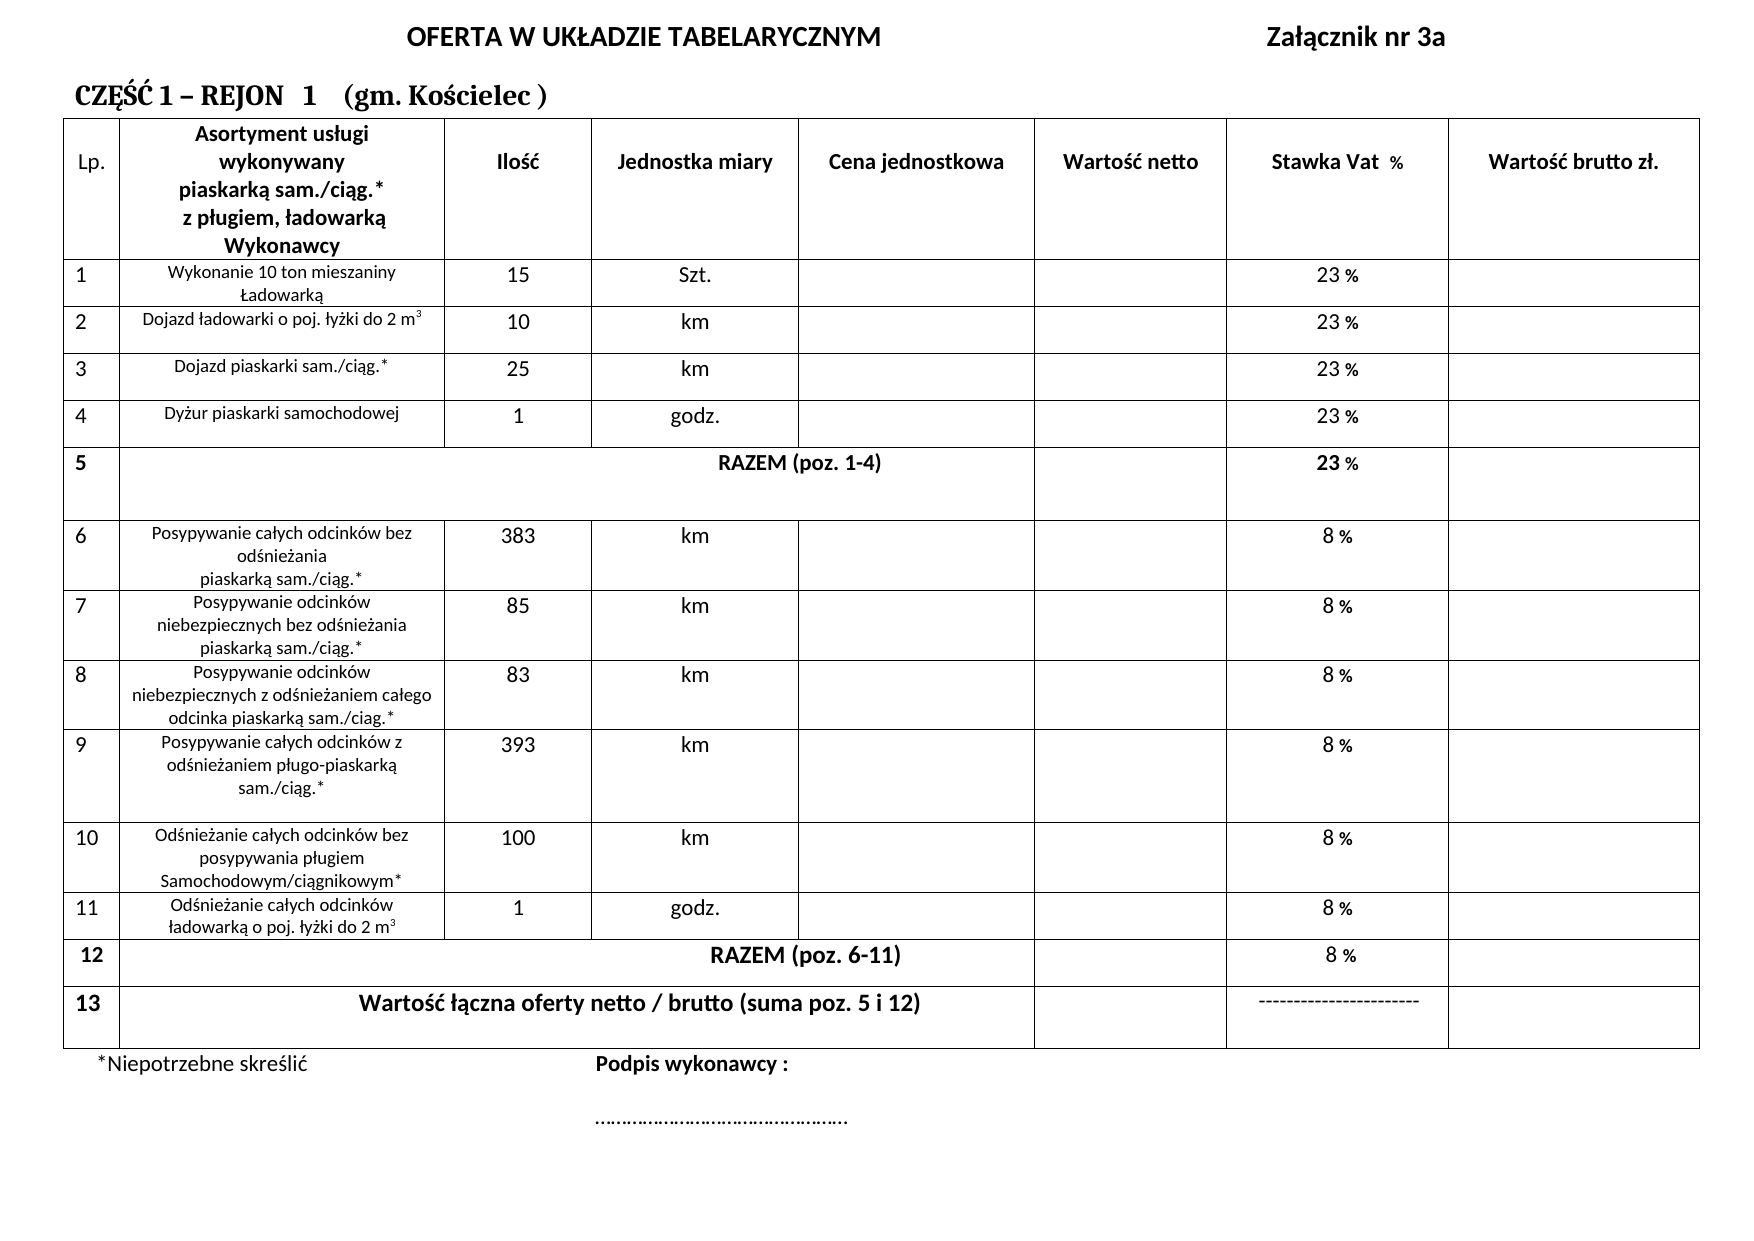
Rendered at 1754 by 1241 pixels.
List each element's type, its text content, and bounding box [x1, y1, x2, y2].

table_cell Dyżur piaskarki samochodowej [120, 401, 444, 447]
table_header Wartość netto [1035, 119, 1226, 259]
table_cell [1449, 307, 1699, 353]
table_cell 1 [445, 401, 591, 447]
table_cell 23 % [1227, 354, 1448, 400]
table_cell [1449, 987, 1699, 1048]
table_cell [1449, 260, 1699, 306]
table_header Lp. [64, 119, 119, 259]
table_cell Posypywanie odcinków niebezpiecznych bez odśnieżania piaskarką sam./ciąg.* [120, 591, 444, 659]
table_cell Dojazd piaskarki sam./ciąg.* [120, 354, 444, 400]
table_cell 3 [64, 354, 119, 400]
table_cell [799, 730, 1034, 822]
table_cell [1035, 354, 1226, 400]
table_cell 8 % [1227, 521, 1448, 590]
table_cell [1035, 823, 1226, 892]
table_cell [799, 823, 1034, 892]
table_cell [1035, 448, 1226, 520]
table_cell [1449, 893, 1699, 939]
table_cell Posypywanie całych odcinków bez odśnieżania piaskarką sam./ciąg.* [120, 521, 444, 590]
table_cell 10 [445, 307, 591, 353]
table_cell 10 [64, 823, 119, 892]
table_cell km [592, 823, 798, 892]
table_cell [1449, 730, 1699, 822]
table_cell 5 [64, 448, 119, 520]
table_cell [1035, 661, 1226, 729]
table_cell 8 [64, 661, 119, 729]
table_cell 8 % [1227, 893, 1448, 939]
table_cell [799, 307, 1034, 353]
table_cell [1035, 521, 1226, 590]
table_cell 4 [64, 401, 119, 447]
table_cell km [592, 354, 798, 400]
table_cell [1035, 940, 1226, 986]
table_cell 83 [445, 661, 591, 729]
table_cell [1449, 591, 1699, 659]
table_cell 15 [445, 260, 591, 306]
table_cell Dojazd ładowarki o poj. łyżki do 2 m3 [120, 307, 444, 353]
table_cell [1035, 893, 1226, 939]
table_cell [1035, 730, 1226, 822]
table_cell [1035, 591, 1226, 659]
table_cell km [592, 521, 798, 590]
table_cell 8 % [1227, 661, 1448, 729]
table_cell Szt. [592, 260, 798, 306]
table_header Asortyment usługi wykonywany piaskarką sam./ciąg.* z pługiem, ładowarką Wykonawcy [120, 119, 444, 259]
table_cell [799, 260, 1034, 306]
table_cell 23 % [1227, 448, 1448, 520]
table_cell [1035, 401, 1226, 447]
table_cell godz. [592, 893, 798, 939]
table_cell [1449, 401, 1699, 447]
table_cell Posypywanie całych odcinków z odśnieżaniem pługo-piaskarką sam./ciąg.* [120, 730, 444, 822]
table_cell [1035, 987, 1226, 1048]
table_header Jednostka miary [592, 119, 798, 259]
table_cell Odśnieżanie całych odcinków ładowarką o poj. łyżki do 2 m3 [120, 893, 444, 939]
table_cell [1035, 307, 1226, 353]
table_cell 9 [64, 730, 119, 822]
table_cell [799, 401, 1034, 447]
table_cell 100 [445, 823, 591, 892]
table_cell km [592, 307, 798, 353]
table_cell [1449, 521, 1699, 590]
table_cell [1449, 823, 1699, 892]
table_cell 13 [64, 987, 119, 1048]
text OFERTA W UKŁADZIE TABELARYCZNYM Załącznik nr 3a [75, 18, 1679, 53]
table_cell [1449, 448, 1699, 520]
table_cell [799, 354, 1034, 400]
table_cell Wartość łączna oferty netto / brutto (suma poz. 5 i 12) [120, 987, 1034, 1048]
table_header Stawka Vat % [1227, 119, 1448, 259]
table_cell 1 [64, 260, 119, 306]
table_cell 8 % [1227, 591, 1448, 659]
table_cell RAZEM (poz. 6-11) [120, 940, 1034, 986]
table_cell 8 % [1227, 940, 1448, 986]
table_cell 23 % [1227, 260, 1448, 306]
table_cell Odśnieżanie całych odcinków bez posypywania pługiem Samochodowym/ciągnikowym* [120, 823, 444, 892]
table_cell [799, 591, 1034, 659]
table_cell 23 % [1227, 307, 1448, 353]
table_cell [1035, 260, 1226, 306]
table_cell 8 % [1227, 823, 1448, 892]
table_cell 6 [64, 521, 119, 590]
table_cell [799, 893, 1034, 939]
table_cell [799, 521, 1034, 590]
table_cell [1449, 940, 1699, 986]
table_cell 1 [445, 893, 591, 939]
table_header Cena jednostkowa [799, 119, 1034, 259]
table_cell godz. [592, 401, 798, 447]
table_cell km [592, 661, 798, 729]
table_cell 7 [64, 591, 119, 659]
table_header Wartość brutto zł. [1449, 119, 1699, 259]
table_cell 12 [64, 940, 119, 986]
table_cell km [592, 591, 798, 659]
table_cell 85 [445, 591, 591, 659]
text ………………………………………… [75, 1102, 1679, 1130]
table_cell [799, 661, 1034, 729]
table_header Ilość [445, 119, 591, 259]
table_cell 25 [445, 354, 591, 400]
table_cell 23 % [1227, 401, 1448, 447]
table_cell km [592, 730, 798, 822]
table_cell ----------------------- [1227, 987, 1448, 1048]
table_cell Wykonanie 10 ton mieszaniny Ładowarką [120, 260, 444, 306]
table_cell RAZEM (poz. 1-4) [120, 448, 1034, 520]
subtitle CZĘŚĆ 1 – REJON 1 (gm. Kościelec ) [75, 79, 1679, 113]
table_cell [1449, 661, 1699, 729]
table_cell [1449, 354, 1699, 400]
table_cell 8 % [1227, 730, 1448, 822]
table_cell 383 [445, 521, 591, 590]
text *Niepotrzebne skreślić Podpis wykonawcy : [75, 1049, 1679, 1077]
table_cell 2 [64, 307, 119, 353]
table_cell 11 [64, 893, 119, 939]
table_cell 393 [445, 730, 591, 822]
table_cell Posypywanie odcinków niebezpiecznych z odśnieżaniem całego odcinka piaskarką sam./ciag.* [120, 661, 444, 729]
